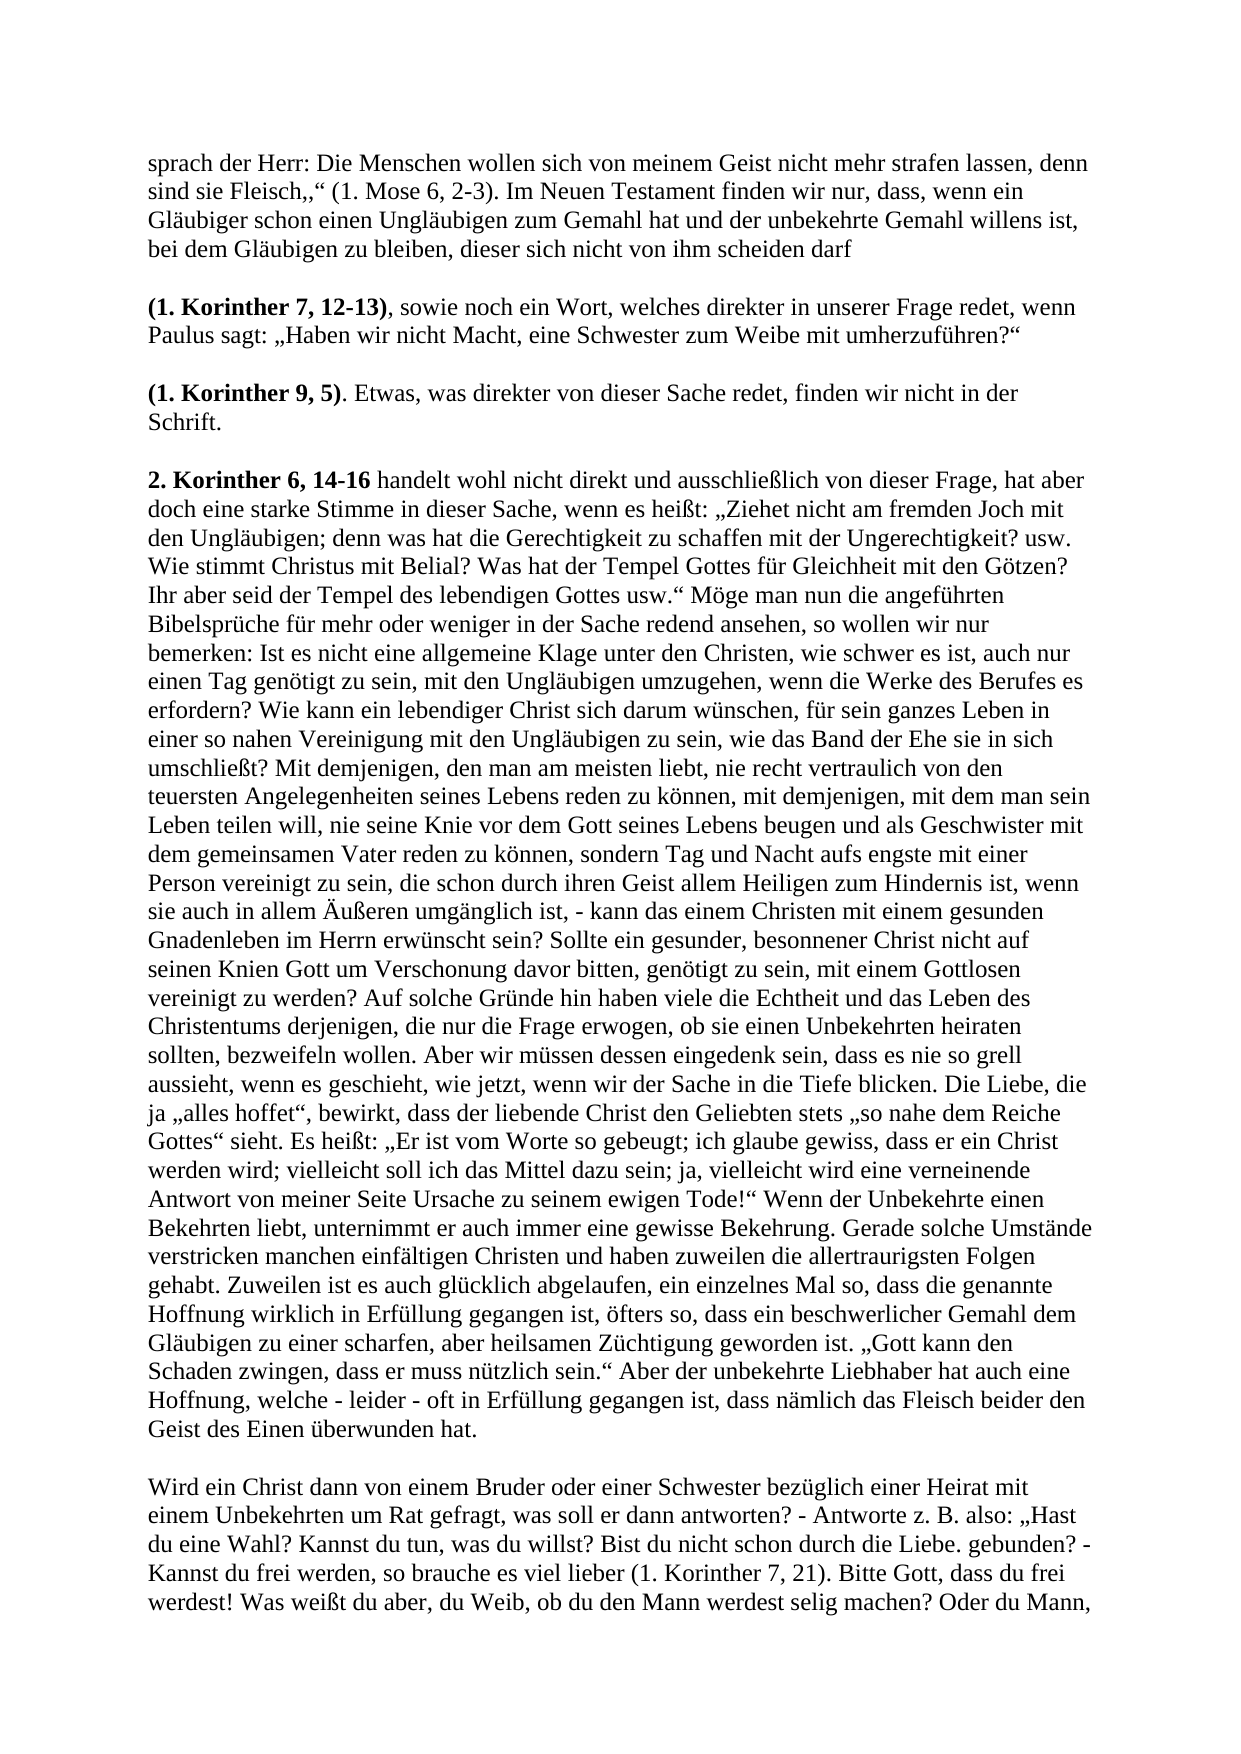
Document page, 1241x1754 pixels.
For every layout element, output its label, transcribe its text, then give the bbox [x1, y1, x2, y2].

text (1. Korinther 7, 12-13), sowie noch ein Wort, welches direkter in unserer Frage redet, wenn Paulus sagt: „Haben wir nicht Macht, eine Schwester zum Weibe mit umherzuführen?“ [148, 292, 1093, 349]
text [148, 1472, 1093, 1616]
text (1. Korinther 9, 5). Etwas, was direkter von dieser Sache redet, finden wir nicht in der Schrift. [148, 378, 1093, 436]
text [148, 148, 1093, 263]
text 2. Korinther 6, 14-16 handelt wohl nicht direkt und ausschließlich von dieser Frage, hat aber doch eine starke Stimme in dieser Sache, wenn es heißt: „Ziehet nicht am fremden Joch mit den Ungläubigen; denn was hat die Gerechtigkeit zu schaffen mit der Ungerechtigkeit? usw. Wie stimmt Christus mit Belial? Was hat der Tempel Gottes für Gleichheit mit den Götzen? Ihr aber seid der Tempel des lebendigen Gottes usw.“ Möge man nun die angeführten Bibelsprüche für mehr oder weniger in der Sache redend ansehen, so wollen wir nur bemerken: Ist es nicht eine allgemeine Klage unter den Christen, wie schwer es ist, auch nur einen Tag genötigt zu sein, mit den Ungläubigen umzugehen, wenn die Werke des Berufes es erfordern? Wie kann ein lebendiger Christ sich darum wünschen, für sein ganzes Leben in einer so nahen Vereinigung mit den Ungläubigen zu sein, wie das Band der Ehe sie in sich umschließt? Mit demjenigen, den man am meisten liebt, nie recht vertraulich von den teuersten Angelegenheiten seines Lebens reden zu können, mit demjenigen, mit dem man sein Leben teilen will, nie seine Knie vor dem Gott seines Lebens beugen und als Geschwister mit dem gemeinsamen Vater reden zu können, sondern Tag und Nacht aufs engste mit einer Person vereinigt zu sein, die schon durch ihren Geist allem Heiligen zum Hindernis ist, wenn sie auch in allem Äußeren umgänglich ist, - kann das einem Christen mit einem gesunden Gnadenleben im Herrn erwünscht sein? Sollte ein gesunder, besonnener Christ nicht auf seinen Knien Gott um Verschonung davor bitten, genötigt zu sein, mit einem Gottlosen vereinigt zu werden? Auf solche Gründe hin haben viele die Echtheit und das Leben des Christentums derjenigen, die nur die Frage erwogen, ob sie einen Unbekehrten heiraten sollten, bezweifeln wollen. Aber wir müssen dessen eingedenk sein, dass es nie so grell aussieht, wenn es geschieht, wie jetzt, wenn wir der Sache in die Tiefe blicken. Die Liebe, die ja „alles hoffet“, bewirkt, dass der liebende Christ den Geliebten stets „so nahe dem Reiche Gottes“ sieht. Es heißt: „Er ist vom Worte so gebeugt; ich glaube gewiss, dass er ein Christ werden wird; vielleicht soll ich das Mittel dazu sein; ja, vielleicht wird eine verneinende Antwort von meiner Seite Ursache zu seinem ewigen Tode!“ Wenn der Unbekehrte einen Bekehrten liebt, unternimmt er auch immer eine gewisse Bekehrung. Gerade solche Umstände verstricken manchen einfältigen Christen und haben zuweilen die allertraurigsten Folgen gehabt. Zuweilen ist es auch glücklich abgelaufen, ein einzelnes Mal so, dass die genannte Hoffnung wirklich in Erfüllung gegangen ist, öfters so, dass ein beschwerlicher Gemahl dem Gläubigen zu einer scharfen, aber heilsamen Züchtigung geworden ist. „Gott kann den Schaden zwingen, dass er muss nützlich sein.“ Aber der unbekehrte Liebhaber hat auch eine Hoffnung, welche - leider - oft in Erfüllung gegangen ist, dass nämlich das Fleisch beider den Geist des Einen überwunden hat. [148, 465, 1093, 1443]
